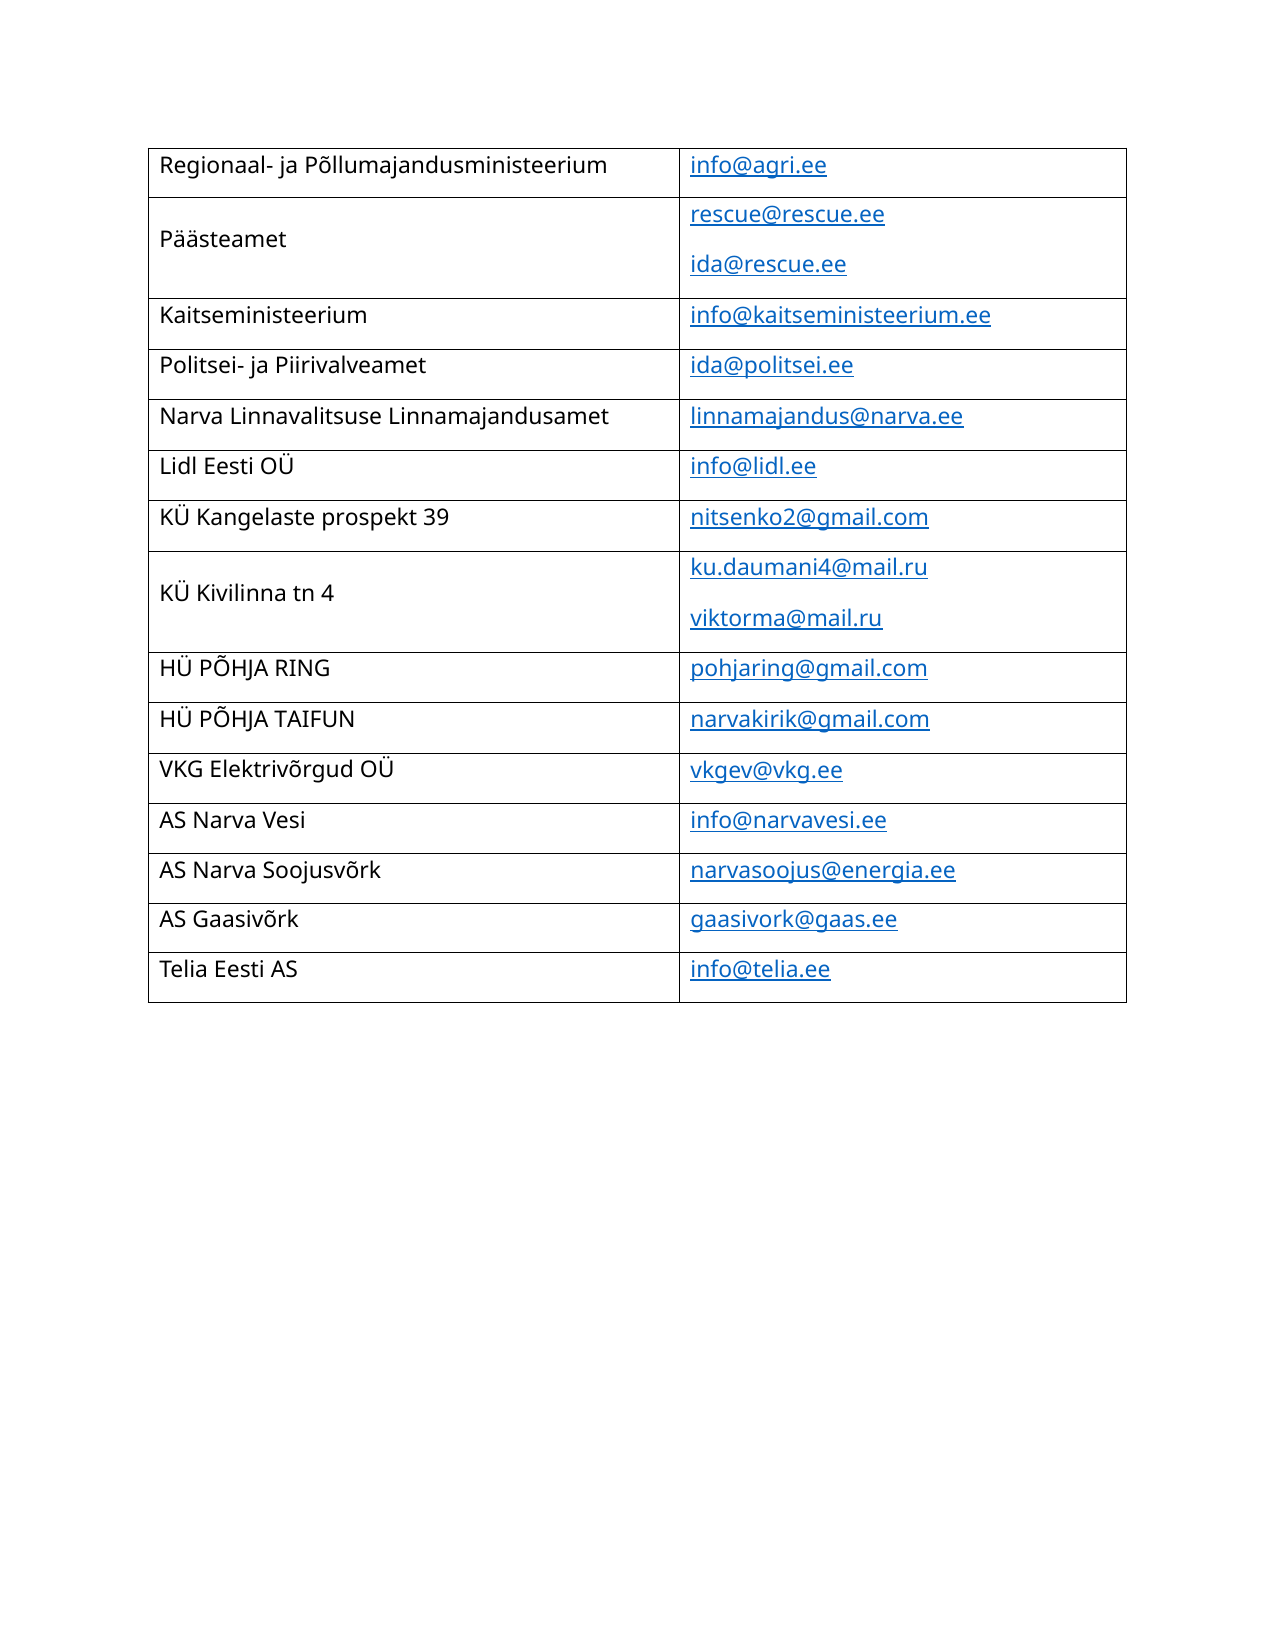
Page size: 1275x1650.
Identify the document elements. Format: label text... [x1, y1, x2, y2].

table_cell HÜ PÕHJA TAIFUN [149, 703, 679, 753]
table_cell pohjaring@gmail.com [680, 653, 1126, 702]
table_cell narvasoojus@energia.ee [680, 854, 1126, 902]
table_cell Lidl Eesti OÜ [149, 451, 679, 500]
table_cell AS Gaasivõrk [149, 904, 679, 952]
table_cell AS Narva Vesi [149, 804, 679, 853]
table_cell linnamajandus@narva.ee [680, 400, 1126, 450]
table_cell vkgev@vkg.ee [680, 754, 1126, 803]
table_cell Narva Linnavalitsuse Linnamajandusamet [149, 400, 679, 450]
table_cell narvakirik@gmail.com [680, 703, 1126, 753]
table_cell Päästeamet [149, 198, 679, 298]
table_cell info@kaitseministeerium.ee [680, 299, 1126, 349]
table_cell gaasivork@gaas.ee [680, 904, 1126, 952]
table_cell Kaitseministeerium [149, 299, 679, 349]
table_cell HÜ PÕHJA RING [149, 653, 679, 702]
table_cell AS Narva Soojusvõrk [149, 854, 679, 902]
table_header info@agri.ee [680, 149, 1126, 197]
table_cell rescue@rescue.ee ida@rescue.ee [680, 198, 1126, 298]
table_cell info@lidl.ee [680, 451, 1126, 500]
table_cell KÜ Kangelaste prospekt 39 [149, 501, 679, 551]
table_cell Politsei- ja Piirivalveamet [149, 350, 679, 399]
table_header Regionaal- ja Põllumajandusministeerium [149, 149, 679, 197]
table_cell info@telia.ee [680, 953, 1126, 1002]
table_cell ida@politsei.ee [680, 350, 1126, 399]
table_cell nitsenko2@gmail.com [680, 501, 1126, 551]
table_cell Telia Eesti AS [149, 953, 679, 1002]
table_cell VKG Elektrivõrgud OÜ [149, 754, 679, 803]
table_cell info@narvavesi.ee [680, 804, 1126, 853]
table_cell KÜ Kivilinna tn 4 [149, 552, 679, 652]
table_cell ku.daumani4@mail.ru viktorma@mail.ru [680, 552, 1126, 652]
